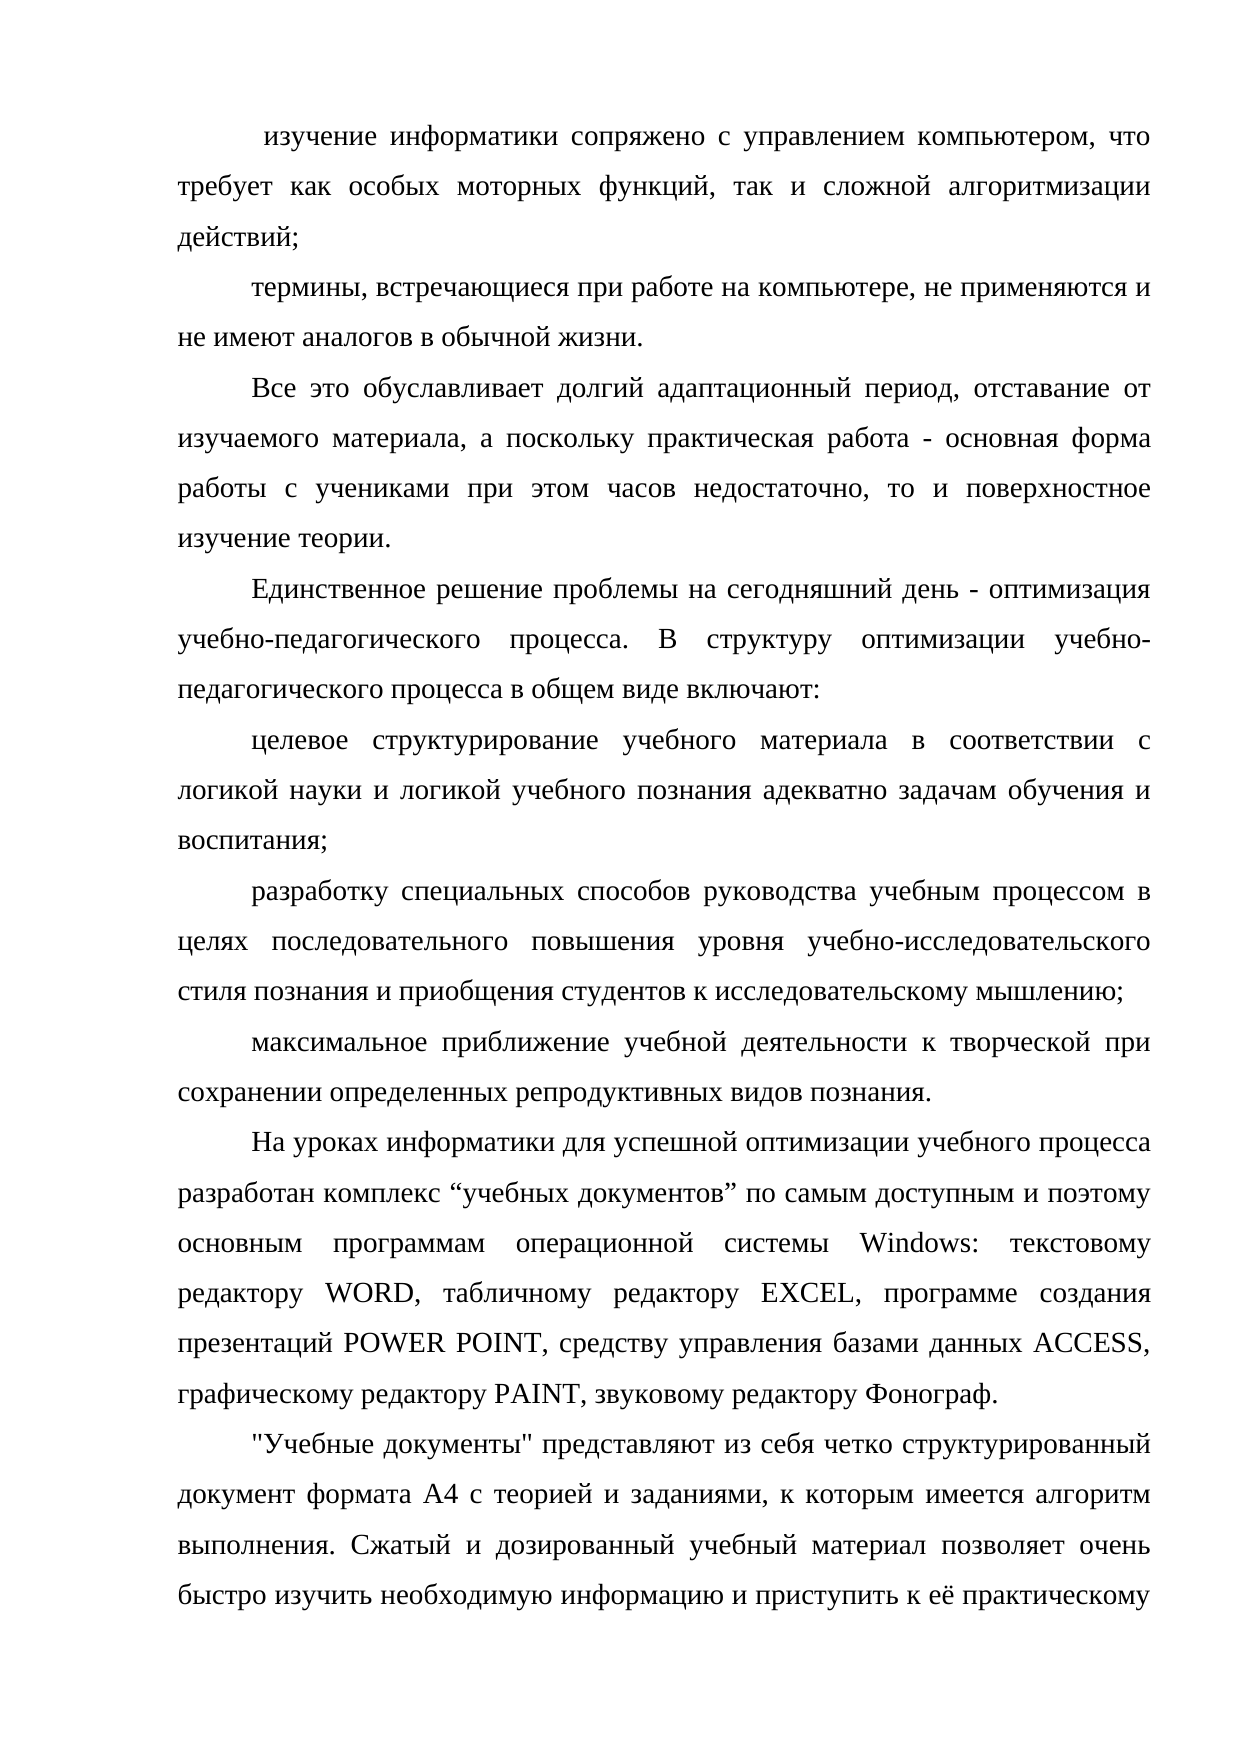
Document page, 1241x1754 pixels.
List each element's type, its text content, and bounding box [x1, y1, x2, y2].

text термины, встречающиеся при работе на компьютере, не применяются и не имеют аналогов в обычной жизни. [177, 269, 1152, 353]
text разработку специальных способов руководства учебным процессом в целях последовательного повышения уровня учебно-исследовательского стиля познания и приобщения студентов к исследовательскому мышлению; [177, 873, 1152, 1007]
text максимальное приближение учебной деятельности к творческой при сохранении определенных репродуктивных видов познания. [177, 1024, 1152, 1108]
text целевое структурирование учебного материала в соответствии с логикой науки и логикой учебного познания адекватно задачам обучения и воспитания; [177, 722, 1152, 856]
text изучение информатики сопряжено с управлением компьютером, что требует как особых моторных функций, так и сложной алгоритмизации действий; [177, 118, 1152, 252]
text Все это обуславливает долгий адаптационный период, отставание от изучаемого материала, а поскольку практическая работа - основная форма работы с учениками при этом часов недостаточно, то и поверхностное изучение теории. [177, 370, 1152, 554]
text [177, 1426, 1152, 1611]
text На уроках информатики для успешной оптимизации учебного процесса разработан комплекс “учебных документов” по самым доступным и поэтому основным программам операционной системы Windows: текстовому редактору WORD, табличному редактору EXCEL, программе создания презентаций POWER POINT, средству управления базами данных ACCESS, графическому редактору PAINT, звуковому редактору Фонограф. [177, 1124, 1152, 1409]
text Единственное решение проблемы на сегодняшний день - оптимизация учебно-педагогического процесса. В структуру оптимизации учебно-педагогического процесса в общем виде включают: [177, 571, 1152, 705]
